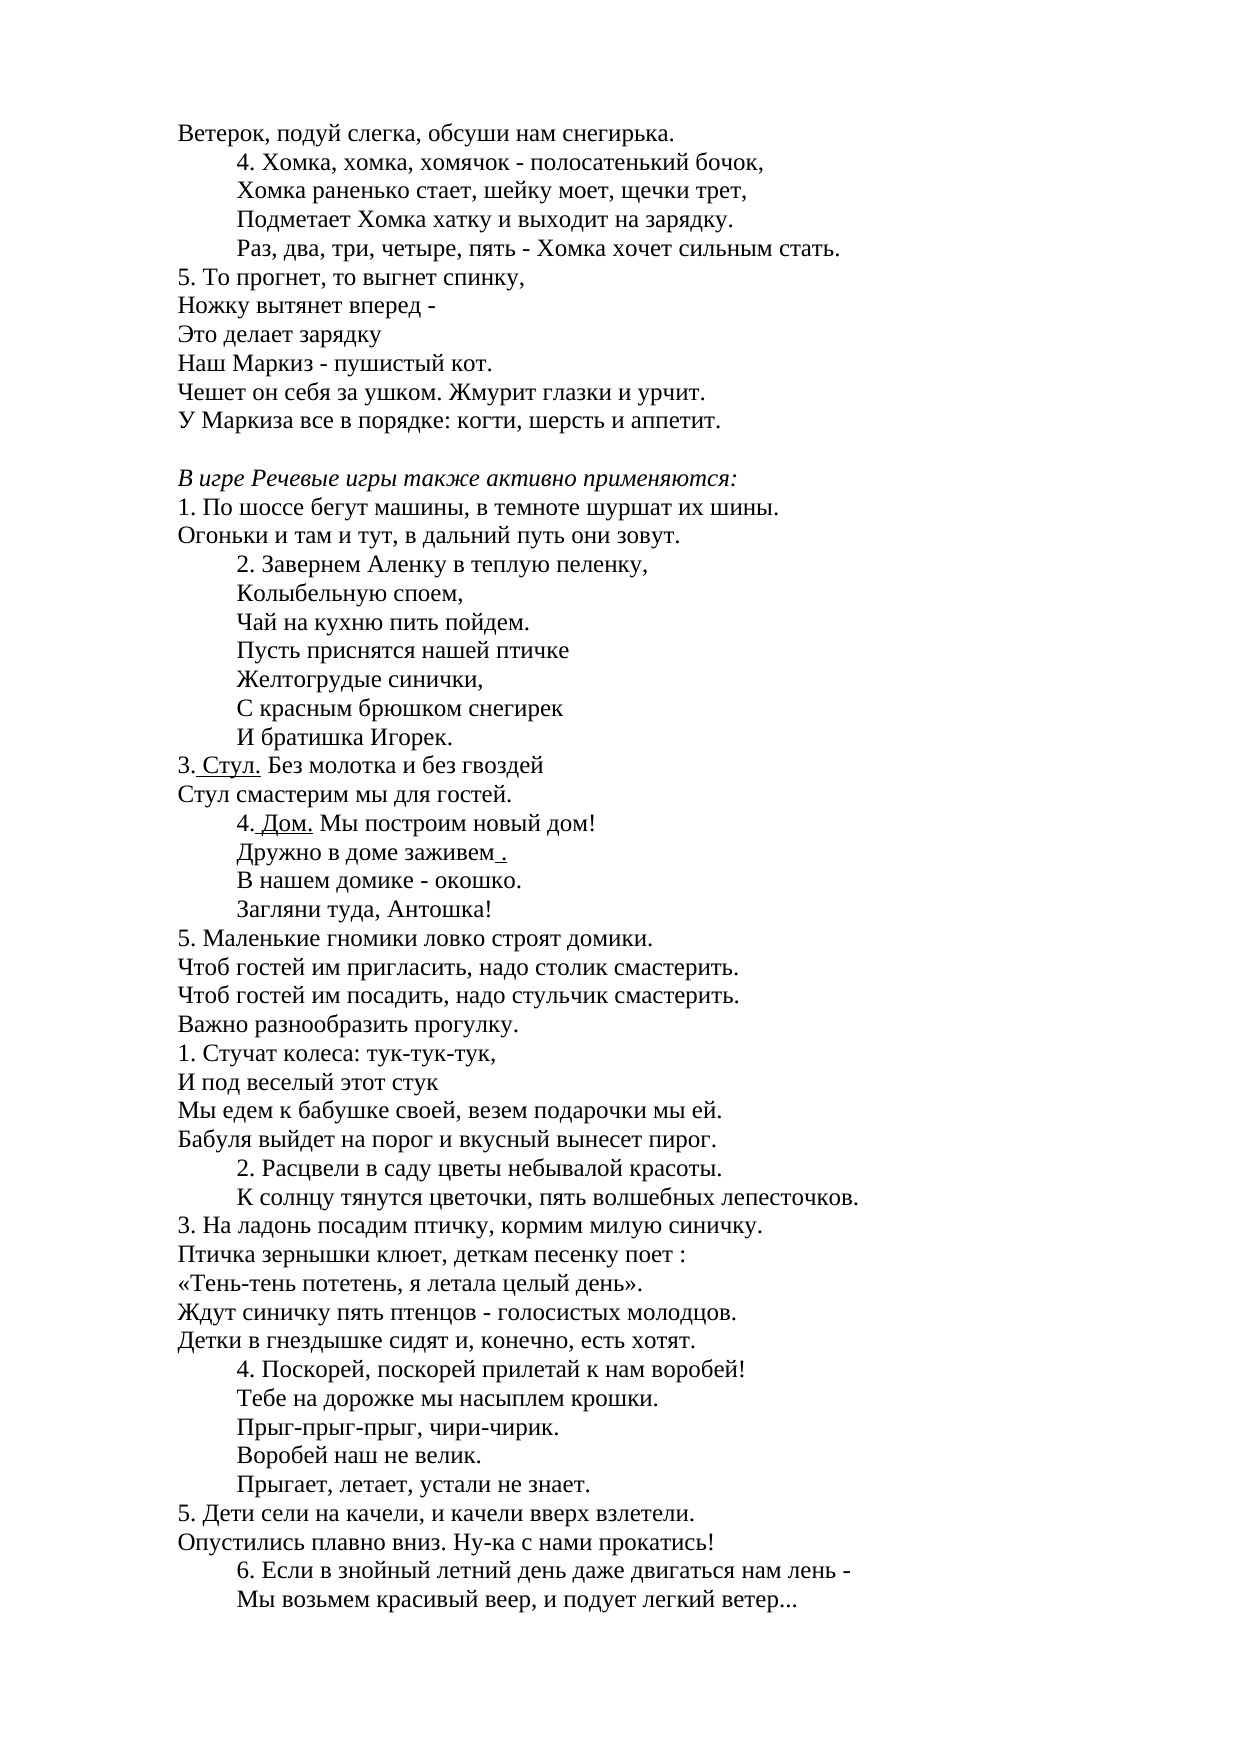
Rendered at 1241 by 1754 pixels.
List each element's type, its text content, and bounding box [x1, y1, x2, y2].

text Наш Маркиз - пушистый кот. [177, 348, 1152, 377]
text К солнцу тянутся цветочки, пять волшебных лепесточков. [236, 1182, 1092, 1211]
text 5. То прогнет, то выгнет спинку, [177, 262, 1152, 291]
text 6. Если в знойный летний день даже двигаться нам лень - [236, 1556, 1092, 1584]
text Колыбельную споем, [236, 578, 1092, 607]
text Загляни туда, Антошка! [236, 894, 1092, 923]
text В нашем домике - окошко. [236, 866, 1092, 894]
text С красным брюшком снегирек [236, 693, 1092, 722]
text В игре Речевые игры также активно применяются: [177, 463, 1152, 492]
text 2. Завернем Аленку в теплую пеленку, [236, 549, 1092, 578]
text Птичка зернышки клюет, деткам песенку поет : [177, 1239, 1152, 1268]
text 5. Маленькие гномики ловко строят домики. [177, 923, 1152, 952]
text Ждут синичку пять птенцов - голосистых молодцов. [177, 1297, 1152, 1326]
text 1. Стучат колеса: тук-тук-тук, [177, 1038, 1152, 1067]
text Чтоб гостей им посадить, надо стульчик смастерить. [177, 981, 1152, 1009]
text Подметает Хомка хатку и выходит на зарядку. [236, 204, 1092, 233]
text 4. Поскорей, поскорей прилетай к нам воробей! [236, 1354, 1092, 1383]
text Тебе на дорожке мы насыплем крошки. [236, 1383, 1092, 1412]
text Прыгает, летает, устали не знает. [236, 1469, 1092, 1498]
text Желтогрудые синички, [236, 664, 1092, 693]
text Бабуля выйдет на порог и вкусный вынесет пирог. [177, 1124, 1152, 1153]
text Чтоб гостей им пригласить, надо столик смастерить. [177, 952, 1152, 981]
text Чешет он себя за ушком. Жмурит глазки и урчит. [177, 377, 1152, 406]
text Мы едем к бабушке своей, везем подарочки мы ей. [177, 1096, 1152, 1124]
text Хомка раненько стает, шейку моет, щечки трет, [236, 176, 1092, 204]
text 2. Расцвели в саду цветы небывалой красоты. [236, 1153, 1092, 1182]
text Важно разнообразить прогулку. [177, 1009, 1152, 1038]
text Стул смастерим мы для гостей. [177, 779, 1152, 808]
text 5. Дети сели на качели, и качели вверх взлетели. [177, 1498, 1152, 1527]
text Воробей наш не велик. [236, 1441, 1092, 1469]
text Опустились плавно вниз. Ну-ка с нами прокатись! [177, 1527, 1152, 1556]
text Пусть приснятся нашей птичке [236, 636, 1092, 664]
text И под веселый этот стук [177, 1067, 1152, 1096]
text Раз, два, три, четыре, пять - Хомка хочет сильным стать. [236, 233, 1092, 262]
text Прыг-прыг-прыг, чири-чирик. [236, 1412, 1092, 1441]
text 4. Хомка, хомка, хомячок - полосатенький бочок, [236, 147, 1092, 176]
text И братишка Игорек. [236, 722, 1092, 751]
text Дружно в доме заживем . [236, 837, 1092, 866]
text Мы возьмем красивый веер, и подует легкий ветер... [236, 1584, 1092, 1613]
text Это делает зарядку [177, 319, 1152, 348]
text Огоньки и там и тут, в дальний путь они зовут. [177, 521, 1152, 549]
text Чай на кухню пить пойдем. [236, 607, 1092, 636]
text Ножку вытянет вперед - [177, 291, 1152, 319]
text Ветерок, подуй слегка, обсуши нам снегирька. [177, 118, 1152, 147]
text 1. По шоссе бегут машины, в темноте шуршат их шины. [177, 492, 1152, 521]
text 4. Дом. Мы построим новый дом! [236, 808, 1092, 837]
text 3. Стул. Без молотка и без гвоздей [177, 751, 1152, 779]
text У Маркиза все в порядке: когти, шерсть и аппетит. [177, 406, 1152, 434]
text Детки в гнездышке сидят и, конечно, есть хотят. [177, 1326, 1152, 1354]
text «Тень-тень потетень, я летала целый день». [177, 1268, 1152, 1297]
text 3. На ладонь посадим птичку, кормим милую синичку. [177, 1211, 1152, 1239]
